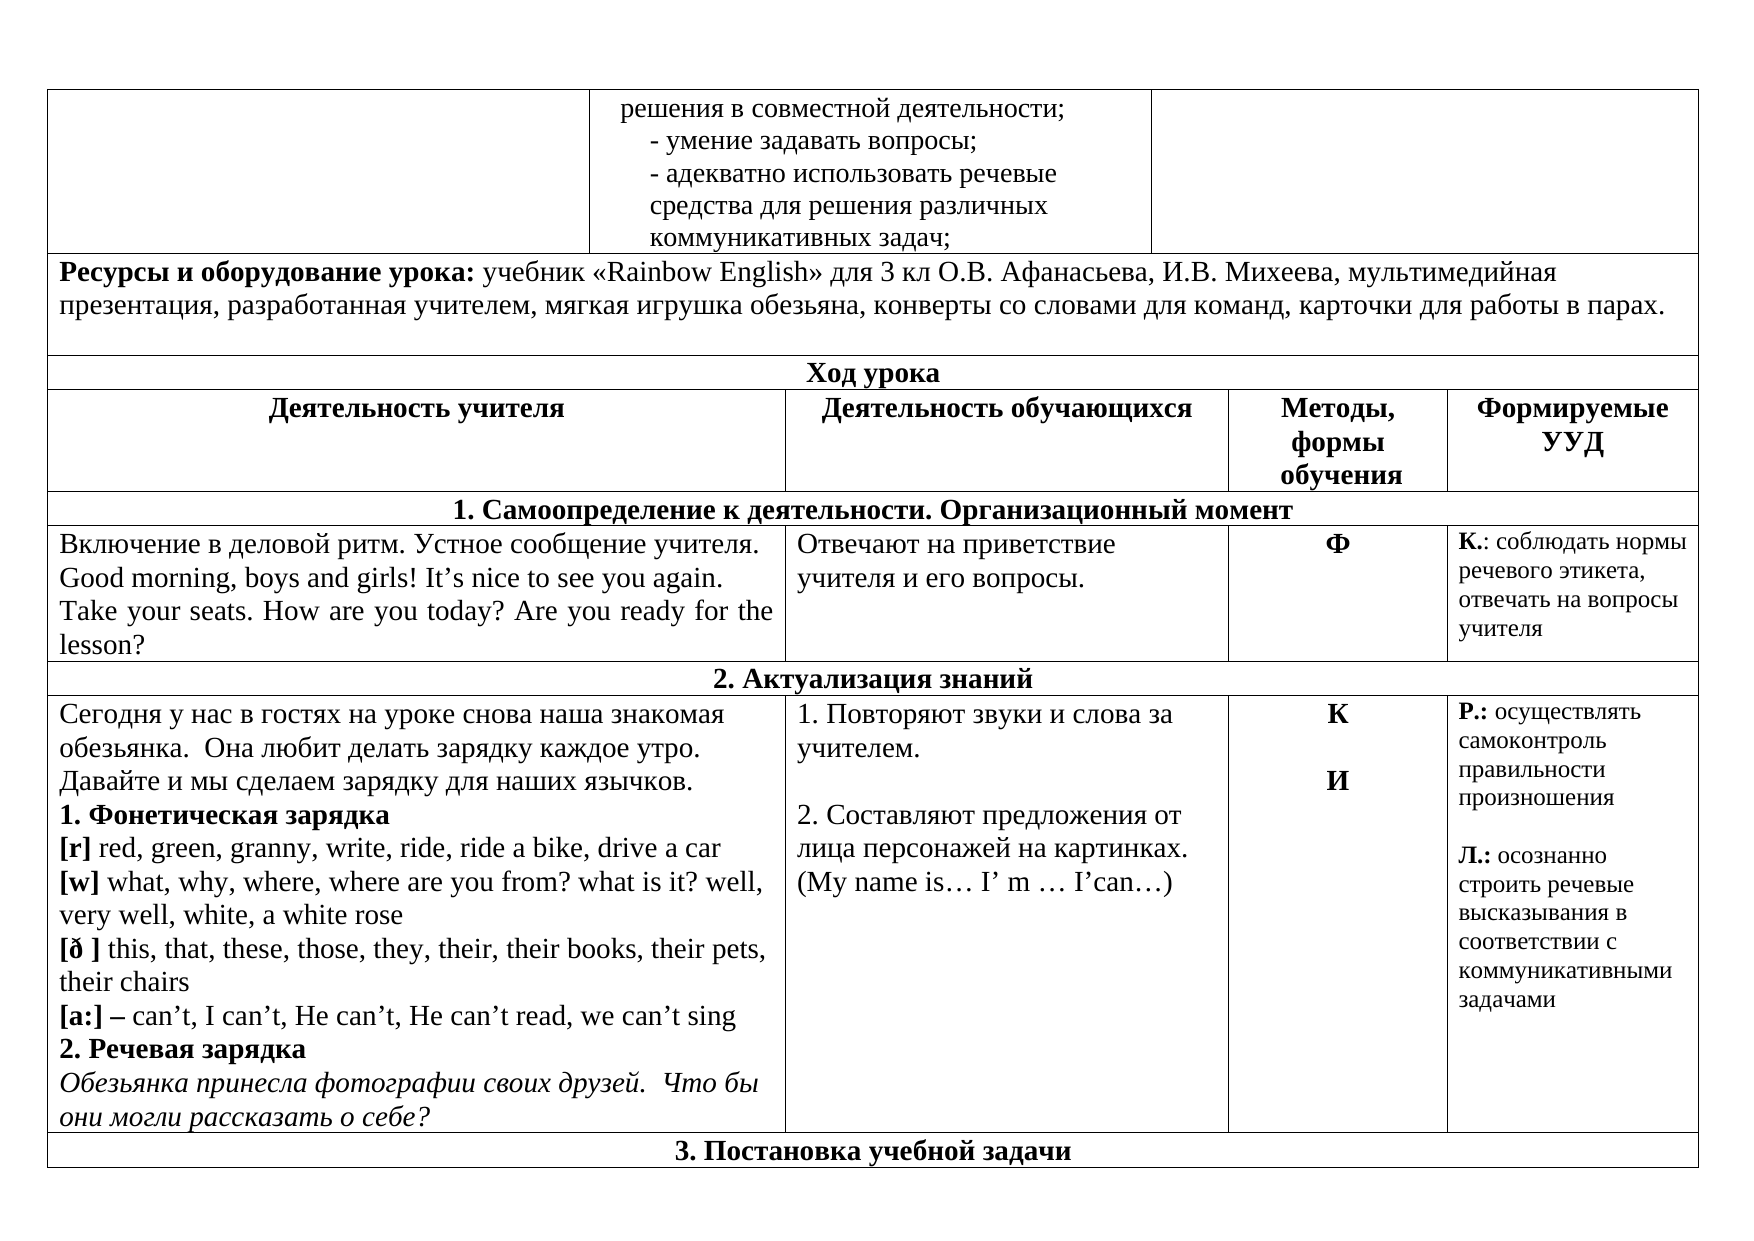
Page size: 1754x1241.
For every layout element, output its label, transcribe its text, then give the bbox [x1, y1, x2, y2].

table_cell Деятельность обучающихся [786, 390, 1228, 491]
table_cell Ф [1229, 526, 1447, 661]
table_cell Деятельность учителя [48, 390, 785, 491]
table_cell Отвечают на приветствие учителя и его вопросы. [786, 526, 1228, 661]
table_cell 3. Постановка учебной задачи [48, 1133, 1698, 1167]
table_cell Формируемые УУД [1448, 390, 1698, 491]
table_cell Сегодня у нас в гостях на уроке снова наша знакомая обезьянка. Она любит делать зарядку каждое утро. Давайте и мы сделаем зарядку для наших язычков. 1. Фонетическая зарядка [r] red, green, granny, write, ride, ride a bike, drive a car [w] what, why, where, where are you from? what is it? well, very well, white, a white rose [ð ] this, that, these, those, they, their, their books, their pets, their chairs [a:] – can’t, I can’t, He can’t, He can’t read, we can’t sing 2. Речевая зарядка Обезьянка принесла фотографии своих друзей. Что бы они могли рассказать о себе? [48, 696, 785, 1132]
table_cell Включение в деловой ритм. Устное сообщение учителя. Good morning, boys and girls! It’s nice to see you again. Take your seats. How are you today? Are you ready for the lesson? [48, 526, 785, 661]
table_cell Методы, формы обучения [1229, 390, 1447, 491]
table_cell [590, 90, 1151, 253]
table_cell 2. Актуализация знаний [48, 662, 1698, 695]
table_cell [1152, 90, 1698, 253]
table_cell К И [1229, 696, 1447, 1132]
table_cell К.: соблюдать нормы речевого этикета, отвечать на вопросы учителя [1448, 526, 1698, 661]
table_cell 1. Повторяют звуки и слова за учителем. 2. Составляют предложения от лица персонажей на картинках. (My name is… I’ m … I’can…) [786, 696, 1228, 1132]
table_cell 1. Самоопределение к деятельности. Организационный момент [48, 492, 1698, 525]
table_cell Ход урока [48, 356, 1698, 389]
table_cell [48, 90, 589, 253]
table_cell Р.: осуществлять самоконтроль правильности произношения Л.: осознанно строить речевые высказывания в соответствии с коммуникативными задачами [1448, 696, 1698, 1132]
table_cell Ресурсы и оборудование урока: учебник «Rainbow English» для 3 кл О.В. Афанасьева, И.В. Михеева, мультимедийная презентация, разработанная учителем, мягкая игрушка обезьяна, конверты со словами для команд, карточки для работы в парах. [48, 254, 1698, 354]
